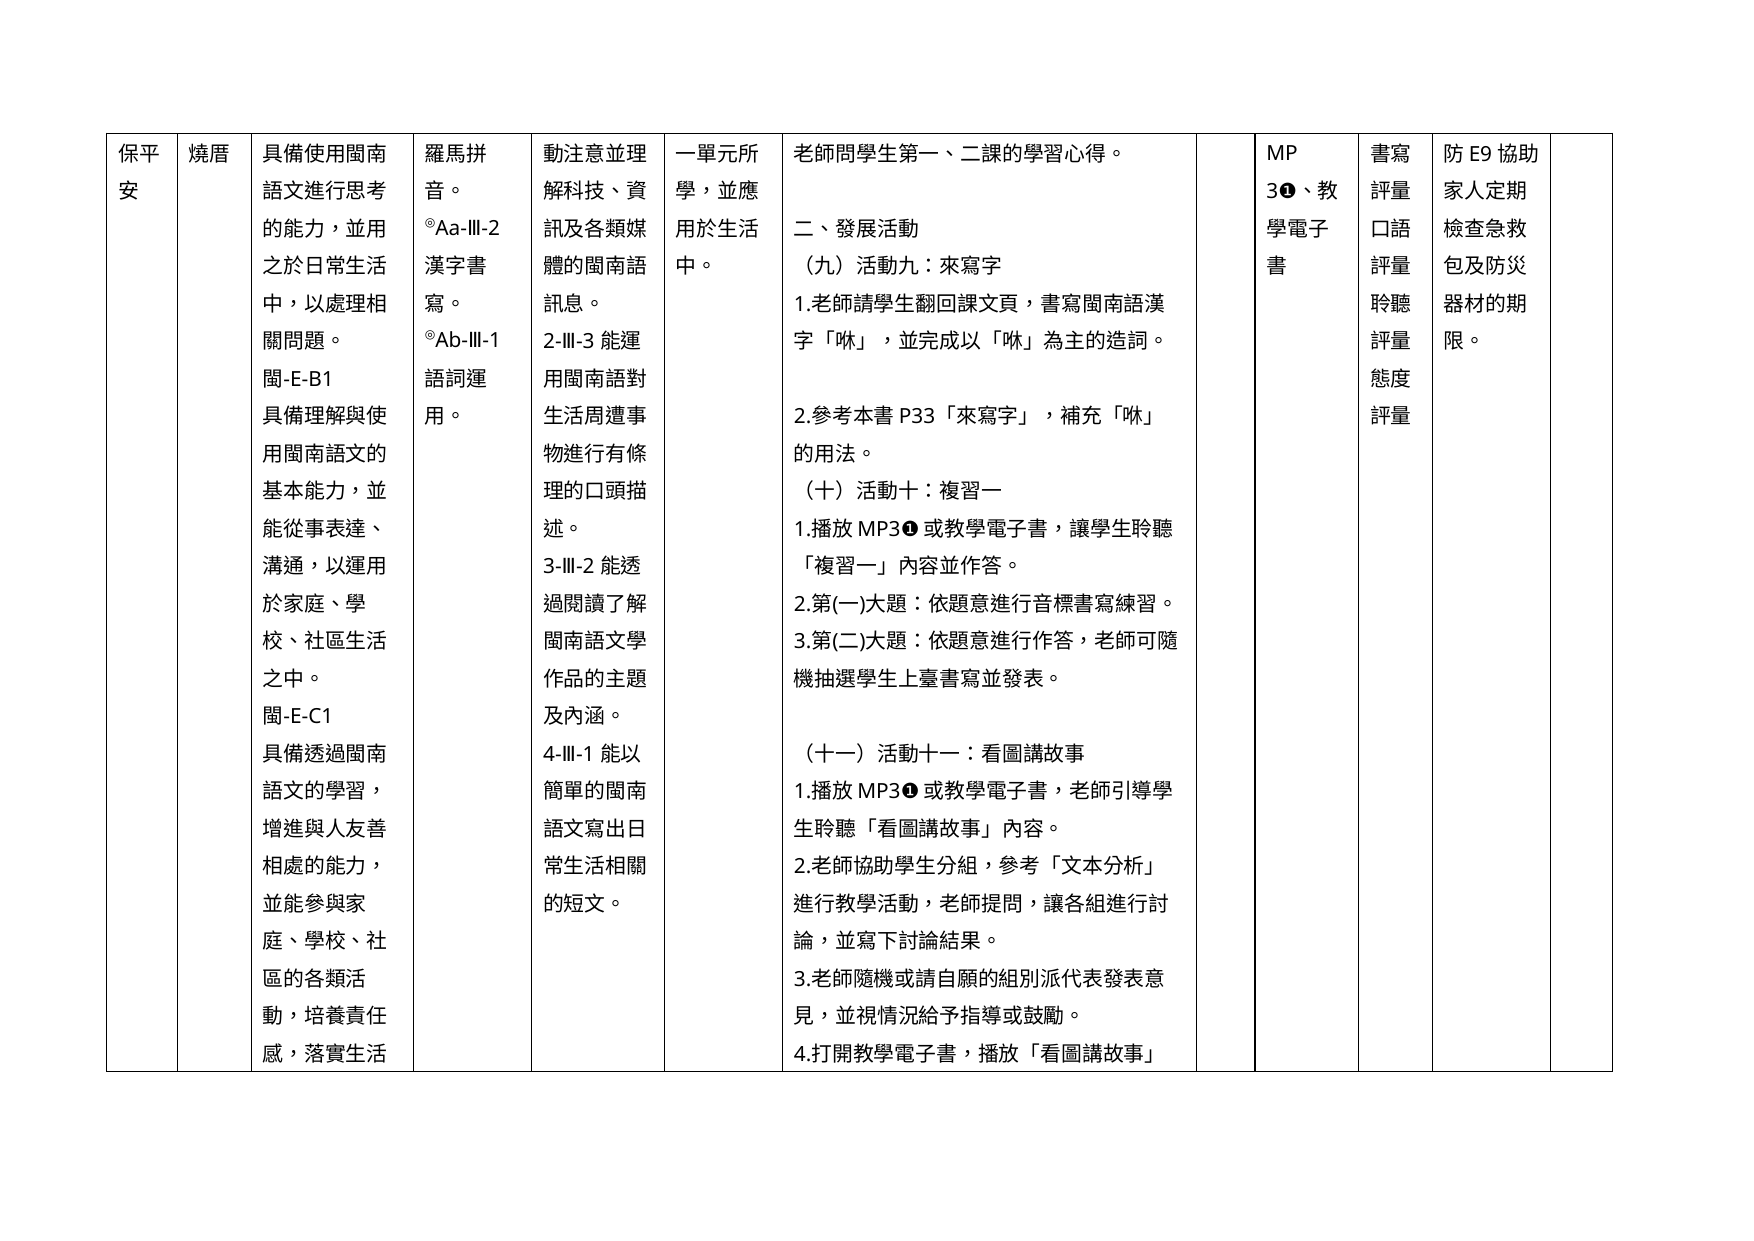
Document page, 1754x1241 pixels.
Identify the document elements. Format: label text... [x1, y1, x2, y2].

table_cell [1359, 134, 1432, 1071]
table_cell [1551, 134, 1612, 1071]
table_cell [783, 134, 1196, 1071]
table_cell 教用MP3❶、教學電子書 [1256, 134, 1358, 1071]
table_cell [252, 134, 413, 1071]
table_cell １ [1197, 134, 1254, 1071]
table_cell 一、保平安 [107, 134, 177, 1071]
table_cell 2.火燒厝 [178, 134, 251, 1071]
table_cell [414, 134, 531, 1071]
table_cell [532, 134, 664, 1071]
table_cell 能複習第一單元所學，並應用於生活中。 [665, 134, 782, 1071]
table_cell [1433, 134, 1550, 1071]
